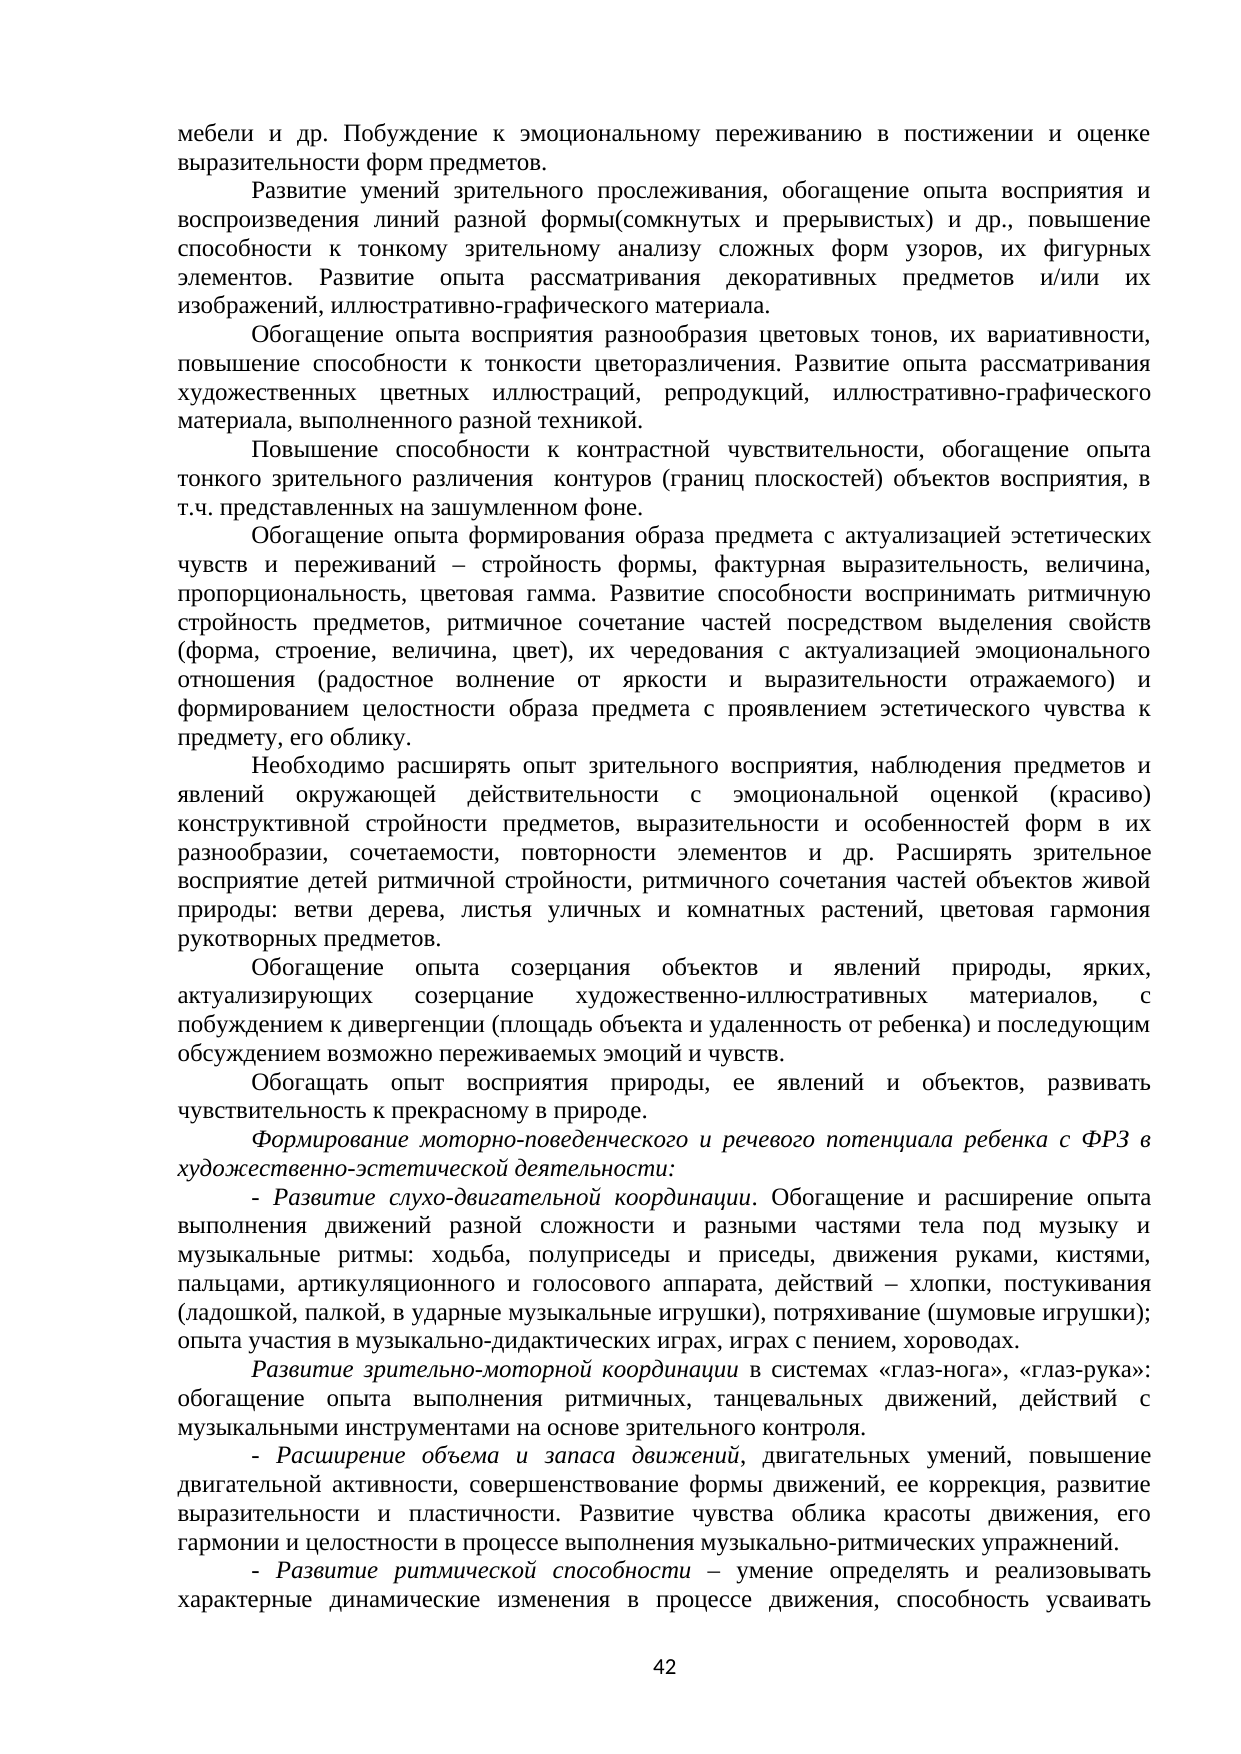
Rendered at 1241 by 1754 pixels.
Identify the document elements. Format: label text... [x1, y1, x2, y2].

text Развитие зрительно-моторной координации в системах «глаз-нога», «глаз-рука»: обогащение опыта выполнения ритмичных, танцевальных движений, действий с музыкальными инструментами на основе зрительного контроля. [177, 1354, 1152, 1441]
text Обогащать опыт восприятия природы, ее явлений и объектов, развивать чувствительность к прекрасному в природе. [177, 1067, 1152, 1124]
text Обогащение опыта созерцания объектов и явлений природы, ярких, актуализирующих созерцание художественно-иллюстративных материалов, с побуждением к дивергенции (площадь объекта и удаленность от ребенка) и последующим обсуждением возможно переживаемых эмоций и чувств. [177, 952, 1152, 1067]
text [177, 118, 1152, 176]
text Обогащение опыта восприятия разнообразия цветовых тонов, их вариативности, повышение способности к тонкости цветоразличения. Развитие опыта рассматривания художественных цветных иллюстраций, репродукций, иллюстративно-графического материала, выполненного разной техникой. [177, 319, 1152, 434]
text - Расширение объема и запаса движений, двигательных умений, повышение двигательной активности, совершенствование формы движений, ее коррекция, развитие выразительности и пластичности. Развитие чувства облика красоты движения, его гармонии и целостности в процессе выполнения музыкально-ритмических упражнений. [177, 1441, 1152, 1556]
text - Развитие слухо-двигательной координации. Обогащение и расширение опыта выполнения движений разной сложности и разными частями тела под музыку и музыкальные ритмы: ходьба, полуприседы и приседы, движения руками, кистями, пальцами, артикуляционного и голосового аппарата, действий – хлопки, постукивания (ладошкой, палкой, в ударные музыкальные игрушки), потряхивание (шумовые игрушки); опыта участия в музыкально-дидактических играх, играх с пением, хороводах. [177, 1182, 1152, 1354]
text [177, 1556, 1152, 1613]
text Обогащение опыта формирования образа предмета c актуализацией эстетических чувств и переживаний – стройность формы, фактурная выразительность, величина, пропорциональность, цветовая гамма. Развитие способности воспринимать ритмичную стройность предметов, ритмичное сочетание частей посредством выделения свойств (форма, строение, величина, цвет), их чередования с актуализацией эмоционального отношения (радостное волнение от яркости и выразительности отражаемого) и формированием целостности образа предмета с проявлением эстетического чувства к предмету, его облику. [177, 521, 1152, 751]
text Необходимо расширять опыт зрительного восприятия, наблюдения предметов и явлений окружающей действительности с эмоциональной оценкой (красиво) конструктивной стройности предметов, выразительности и особенностей форм в их разнообразии, сочетаемости, повторности элементов и др. Расширять зрительное восприятие детей ритмичной стройности, ритмичного сочетания частей объектов живой природы: ветви дерева, листья уличных и комнатных растений, цветовая гармония рукотворных предметов. [177, 751, 1152, 952]
text Формирование моторно-поведенческого и речевого потенциала ребенка с ФРЗ в художественно-эстетической деятельности: [177, 1124, 1152, 1182]
text Развитие умений зрительного прослеживания, обогащение опыта восприятия и воспроизведения линий разной формы(сомкнутых и прерывистых) и др., повышение способности к тонкому зрительному анализу сложных форм узоров, их фигурных элементов. Развитие опыта рассматривания декоративных предметов и/или их изображений, иллюстративно-графического материала. [177, 176, 1152, 319]
text Повышение способности к контрастной чувствительности, обогащение опыта тонкого зрительного различения контуров (границ плоскостей) объектов восприятия, в т.ч. представленных на зашумленном фоне. [177, 434, 1152, 521]
